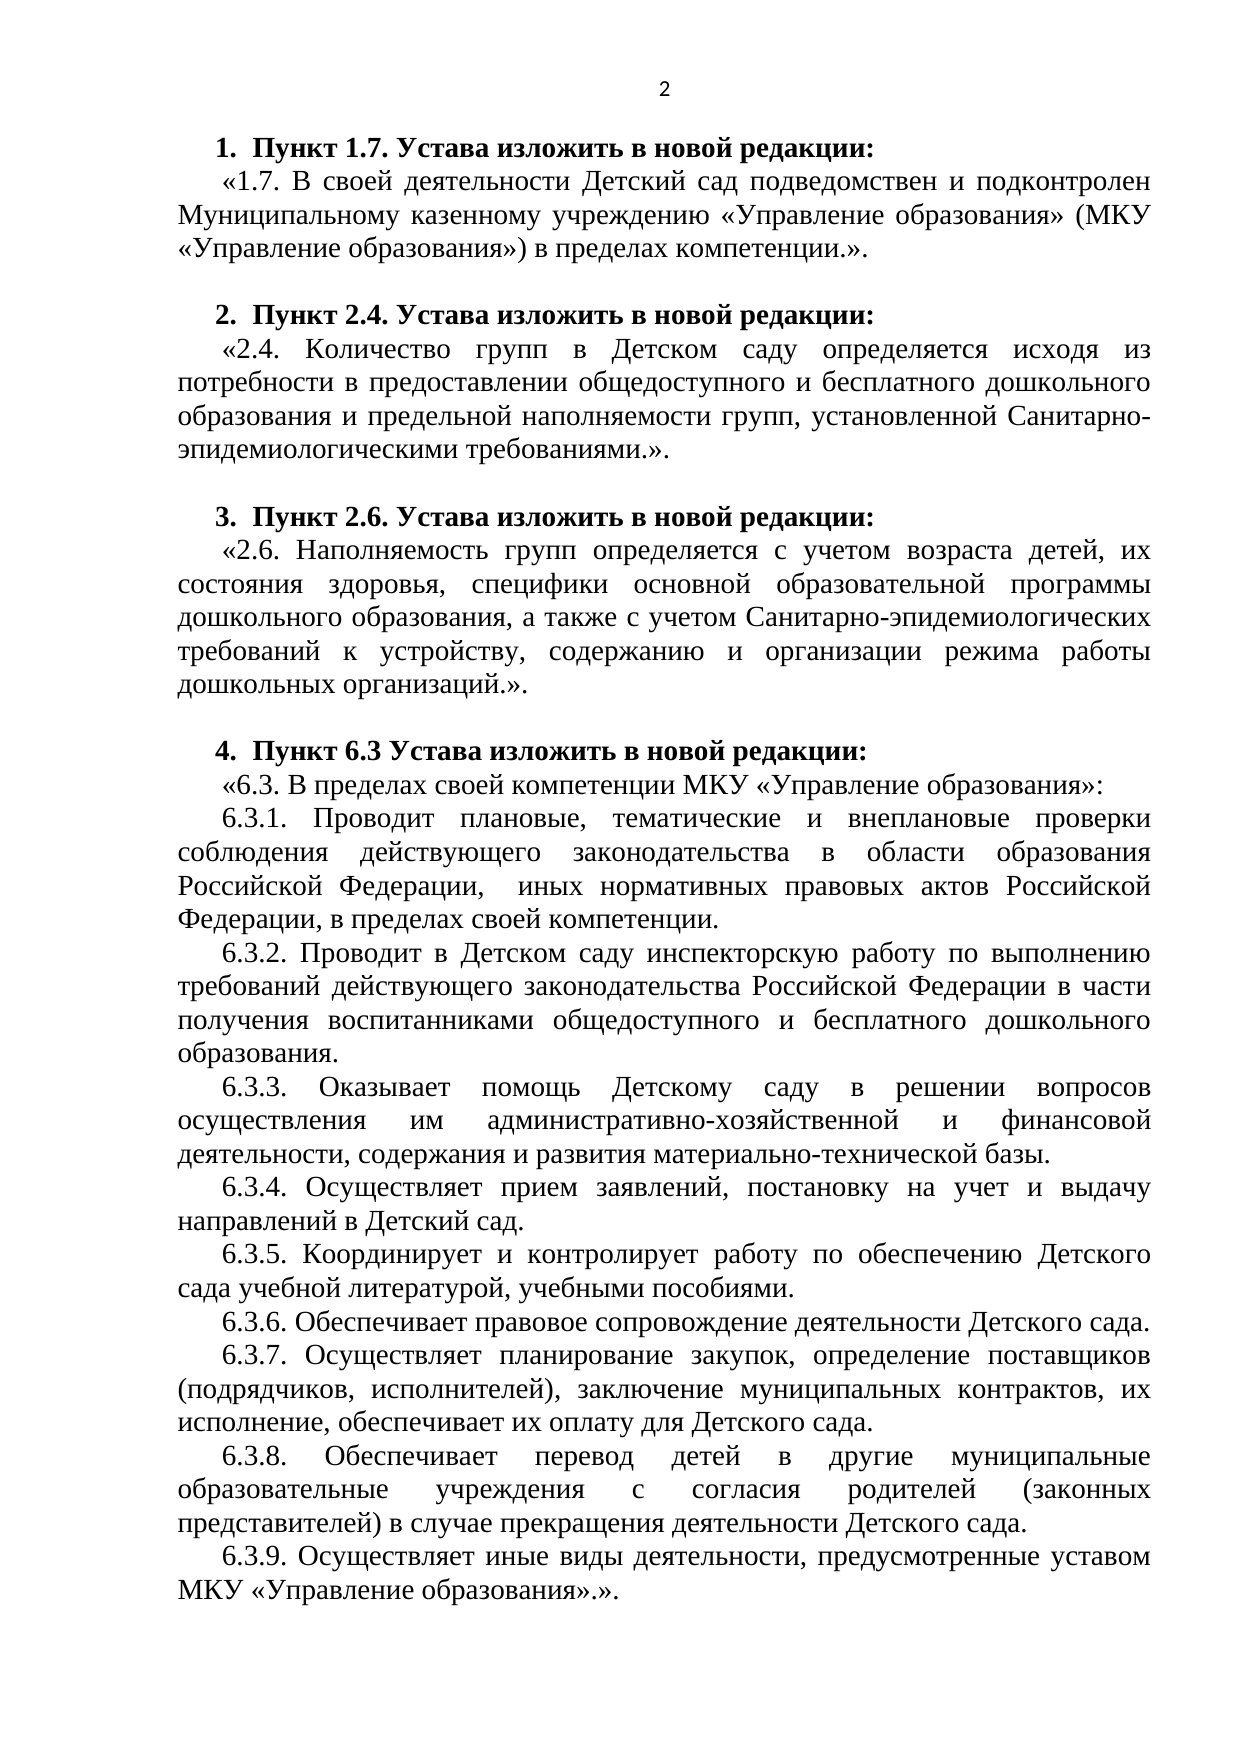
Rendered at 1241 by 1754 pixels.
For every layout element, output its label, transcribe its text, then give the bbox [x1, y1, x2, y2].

text 6.3.6. Обеспечивает правовое сопровождение деятельности Детского сада. [177, 1304, 1152, 1337]
text «1.7. В своей деятельности Детский сад подведомствен и подконтролен Муниципальному казенному учреждению «Управление образования» (МКУ «Управление образования») в пределах компетенции.». [177, 163, 1152, 264]
text 6.3.7. Осуществляет планирование закупок, определение поставщиков (подрядчиков, исполнителей), заключение муниципальных контрактов, их исполнение, обеспечивает их оплату для Детского сада. [177, 1337, 1152, 1438]
text 6.3.1. Проводит плановые, тематические и внеплановые проверки соблюдения действующего законодательства в области образования Российской Федерации, иных нормативных правовых актов Российской Федерации, в пределах своей компетенции. [177, 801, 1152, 935]
list Пункт 1.7. Устава изложить в новой редакции: [215, 130, 1152, 163]
text «6.3. В пределах своей компетенции МКУ «Управление образования»: [177, 767, 1152, 801]
text 6.3.9. Осуществляет иные виды деятельности, предусмотренные уставом МКУ «Управление образования».». [177, 1538, 1152, 1606]
text 6.3.2. Проводит в Детском саду инспекторскую работу по выполнению требований действующего законодательства Российской Федерации в части получения воспитанниками общедоступного и бесплатного дошкольного образования. [177, 935, 1152, 1069]
text 6.3.3. Оказывает помощь Детскому саду в решении вопросов осуществления им административно-хозяйственной и финансовой деятельности, содержания и развития материально-технической базы. [177, 1069, 1152, 1169]
text «2.4. Количество групп в Детском саду определяется исходя из потребности в предоставлении общедоступного и бесплатного дошкольного образования и предельной наполняемости групп, установленной Санитарно-эпидемиологическими требованиями.». [177, 331, 1152, 465]
text 6.3.5. Координирует и контролирует работу по обеспечению Детского сада учебной литературой, учебными пособиями. [177, 1237, 1152, 1304]
list Пункт 2.6. Устава изложить в новой редакции: [215, 499, 1152, 532]
list Пункт 2.4. Устава изложить в новой редакции: [215, 297, 1152, 331]
text 6.3.8. Обеспечивает перевод детей в другие муниципальные образовательные учреждения с согласия родителей (законных представителей) в случае прекращения деятельности Детского сада. [177, 1438, 1152, 1538]
list Пункт 6.3 Устава изложить в новой редакции: [215, 733, 1152, 767]
text 6.3.4. Осуществляет прием заявлений, постановку на учет и выдачу направлений в Детский сад. [177, 1169, 1152, 1237]
text «2.6. Наполняемость групп определяется с учетом возраста детей, их состояния здоровья, специфики основной образовательной программы дошкольного образования, а также с учетом Санитарно-эпидемиологических требований к устройству, содержанию и организации режима работы дошкольных организаций.». [177, 532, 1152, 700]
